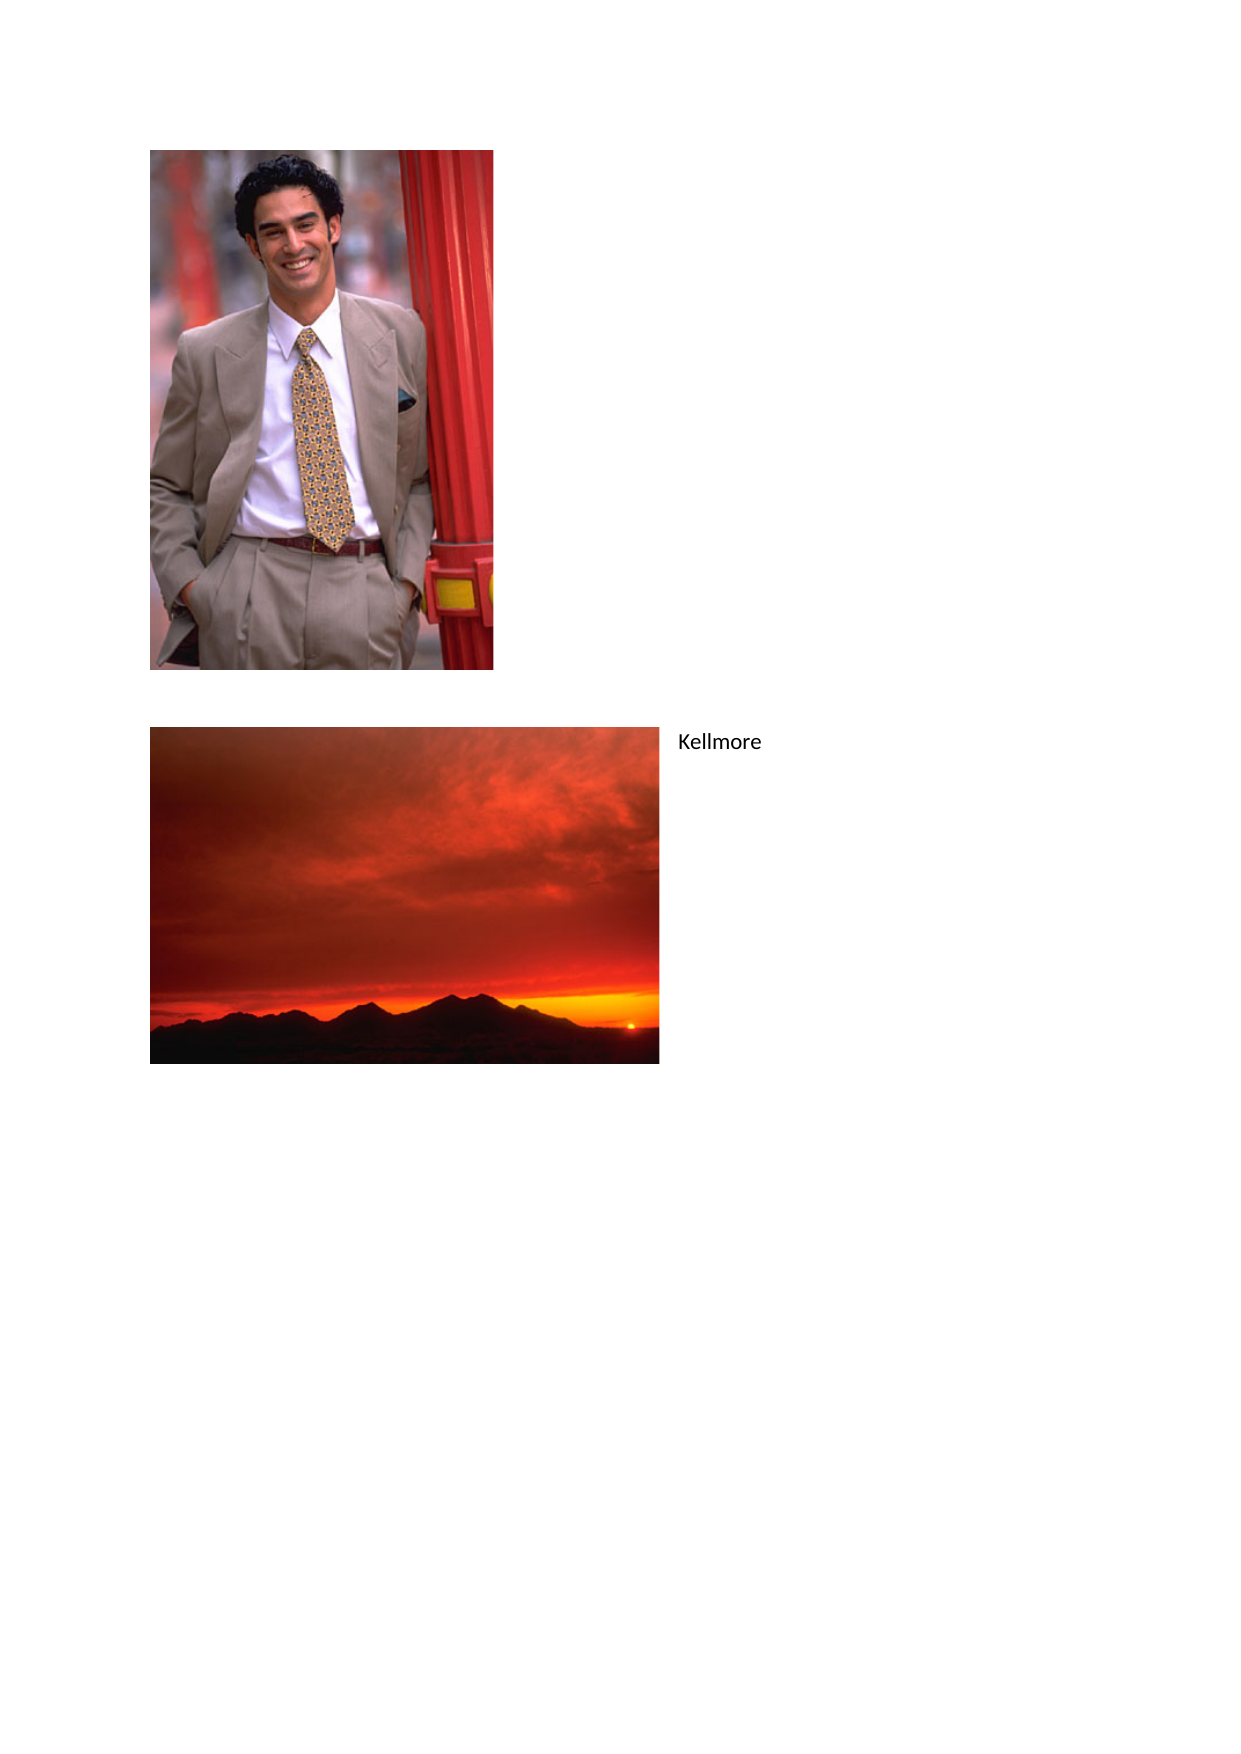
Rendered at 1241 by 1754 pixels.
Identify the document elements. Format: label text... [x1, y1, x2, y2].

picture [150, 150, 494, 670]
picture [150, 727, 660, 1064]
